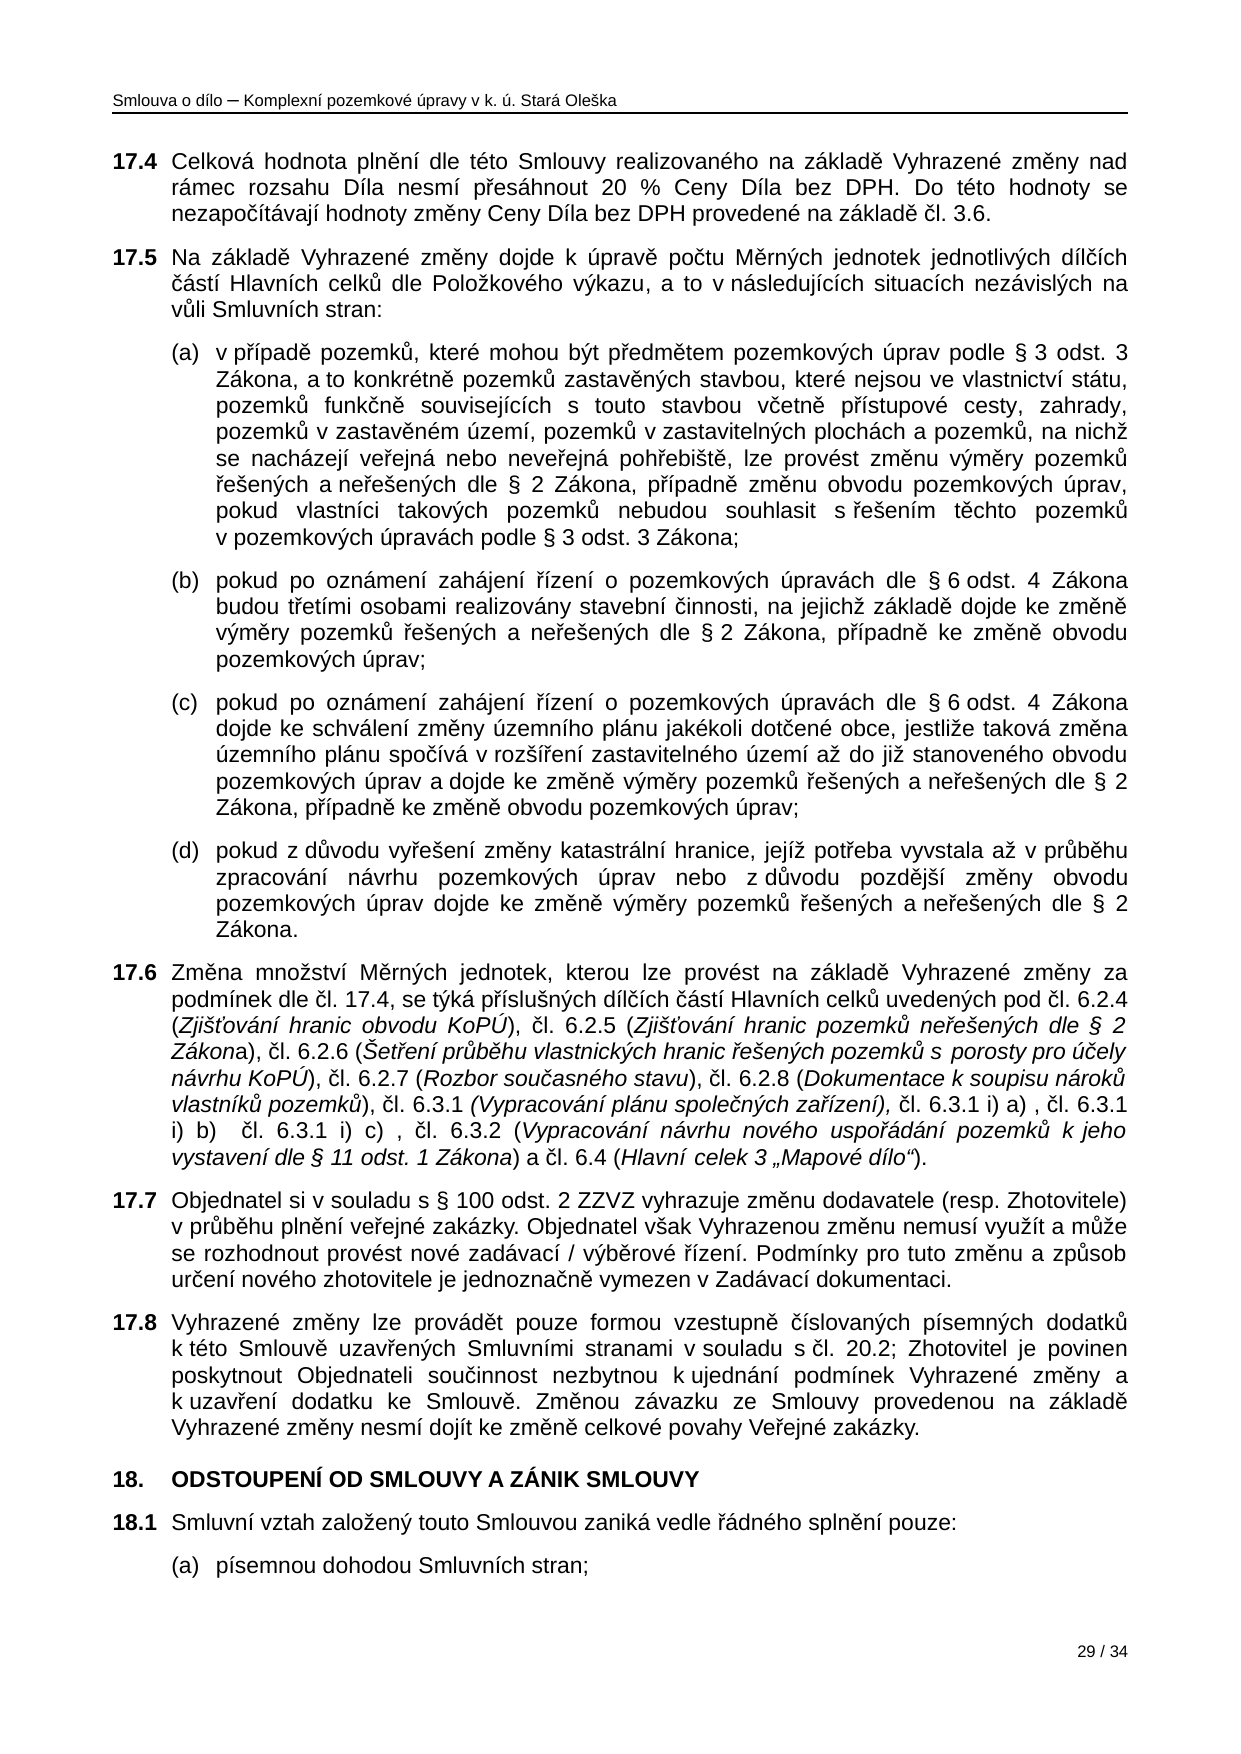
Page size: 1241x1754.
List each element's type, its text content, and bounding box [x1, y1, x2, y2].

text Smluvní vztah založený touto Smlouvou zaniká vedle řádného splnění pouze: [112, 1509, 1128, 1535]
text Objednatel si v souladu s § 100 odst. 2 ZZVZ vyhrazuje změnu dodavatele (resp. Zhotovitele) v průběhu plnění veřejné zakázky. Objednatel však Vyhrazenou změnu nemusí využít a může se rozhodnout provést nové zadávací / výběrové řízení. Podmínky pro tuto změnu a způsob určení nového zhotovitele je jednoznačně vymezen v Zadávací dokumentaci. [112, 1187, 1128, 1292]
text Na základě Vyhrazené změny dojde k úpravě počtu Měrných jednotek jednotlivých dílčích částí Hlavních celků dle Položkového výkazu, a to v následujících situacích nezávislých na vůli Smluvních stran: [112, 243, 1128, 322]
text Změna množství Měrných jednotek, kterou lze provést na základě Vyhrazené změny za podmínek dle čl. 17.4, se týká příslušných dílčích částí Hlavních celků uvedených pod čl. 6.2.4 (Zjišťování hranic obvodu KoPÚ), čl. 6.2.5 (Zjišťování hranic pozemků neřešených dle § 2 Zákona), čl. 6.2.6 (Šetření průběhu vlastnických hranic řešených pozemků s porosty pro účely návrhu KoPÚ), čl. 6.2.7 (Rozbor současného stavu), čl. 6.2.8 (Dokumentace k soupisu nároků vlastníků pozemků), čl. 6.3.1 (Vypracování plánu společných zařízení), čl. 6.3.1 i) a), čl. 6.3.1 i) b), čl. 6.3.1 i) c), čl. 6.3.2 (Vypracování návrhu nového uspořádání pozemků k jeho vystavení dle § 11 odst. 1 Zákona) a čl. 6.4 (Hlavní celek 3 „Mapové dílo“). [112, 959, 1128, 1170]
list v případě pozemků, které mohou být předmětem pozemkových úprav podle § 3 odst. 3 Zákona, a to konkrétně pozemků zastavěných stavbou, které nejsou ve vlastnictví státu, pozemků funkčně souvisejících s touto stavbou včetně přístupové cesty, zahrady, pozemků v zastavěném území, pozemků v zastavitelných plochách a pozemků, na nichž se nacházejí veřejná nebo neveřejná pohřebiště, lze provést změnu výměry pozemků řešených a neřešených dle § 2 Zákona, případně změnu obvodu pozemkových úprav, pokud vlastníci takových pozemků nebudou souhlasit s řešením těchto pozemků v pozemkových úpravách podle § 3 odst. 3 Zákona; [171, 339, 1128, 550]
text ODSTOUPENÍ OD SMLOUVY a zánik smlouvy [112, 1466, 1128, 1492]
list pokud po oznámení zahájení řízení o pozemkových úpravách dle § 6 odst. 4 Zákona dojde ke schválení změny územního plánu jakékoli dotčené obce, jestliže taková změna územního plánu spočívá v rozšíření zastavitelného území až do již stanoveného obvodu pozemkových úprav a dojde ke změně výměry pozemků řešených a neřešených dle § 2 Zákona, případně ke změně obvodu pozemkových úprav; [171, 689, 1128, 821]
list pokud z důvodu vyřešení změny katastrální hranice, jejíž potřeba vyvstala až v průběhu zpracování návrhu pozemkových úprav nebo z důvodu pozdější změny obvodu pozemkových úprav dojde ke změně výměry pozemků řešených a neřešených dle § 2 Zákona. [171, 837, 1128, 943]
text Celková hodnota plnění dle této Smlouvy realizovaného na základě Vyhrazené změny nad rámec rozsahu Díla nesmí přesáhnout 20 % Ceny Díla bez DPH. Do této hodnoty se nezapočítávají hodnoty změny Ceny Díla bez DPH provedené na základě čl. 3.6. [112, 148, 1128, 227]
list pokud po oznámení zahájení řízení o pozemkových úpravách dle § 6 odst. 4 Zákona budou třetími osobami realizovány stavební činnosti, na jejichž základě dojde ke změně výměry pozemků řešených a neřešených dle § 2 Zákona, případně ke změně obvodu pozemkových úprav; [171, 567, 1128, 672]
text Vyhrazené změny lze provádět pouze formou vzestupně číslovaných písemných dodatků k této Smlouvě uzavřených Smluvními stranami v souladu s čl. 20.2; Zhotovitel je povinen poskytnout Objednateli součinnost nezbytnou k ujednání podmínek Vyhrazené změny a k uzavření dodatku ke Smlouvě. Změnou závazku ze Smlouvy provedenou na základě Vyhrazené změny nesmí dojít ke změně celkové povahy Veřejné zakázky. [112, 1309, 1128, 1441]
list písemnou dohodou Smluvních stran; [171, 1552, 1128, 1578]
